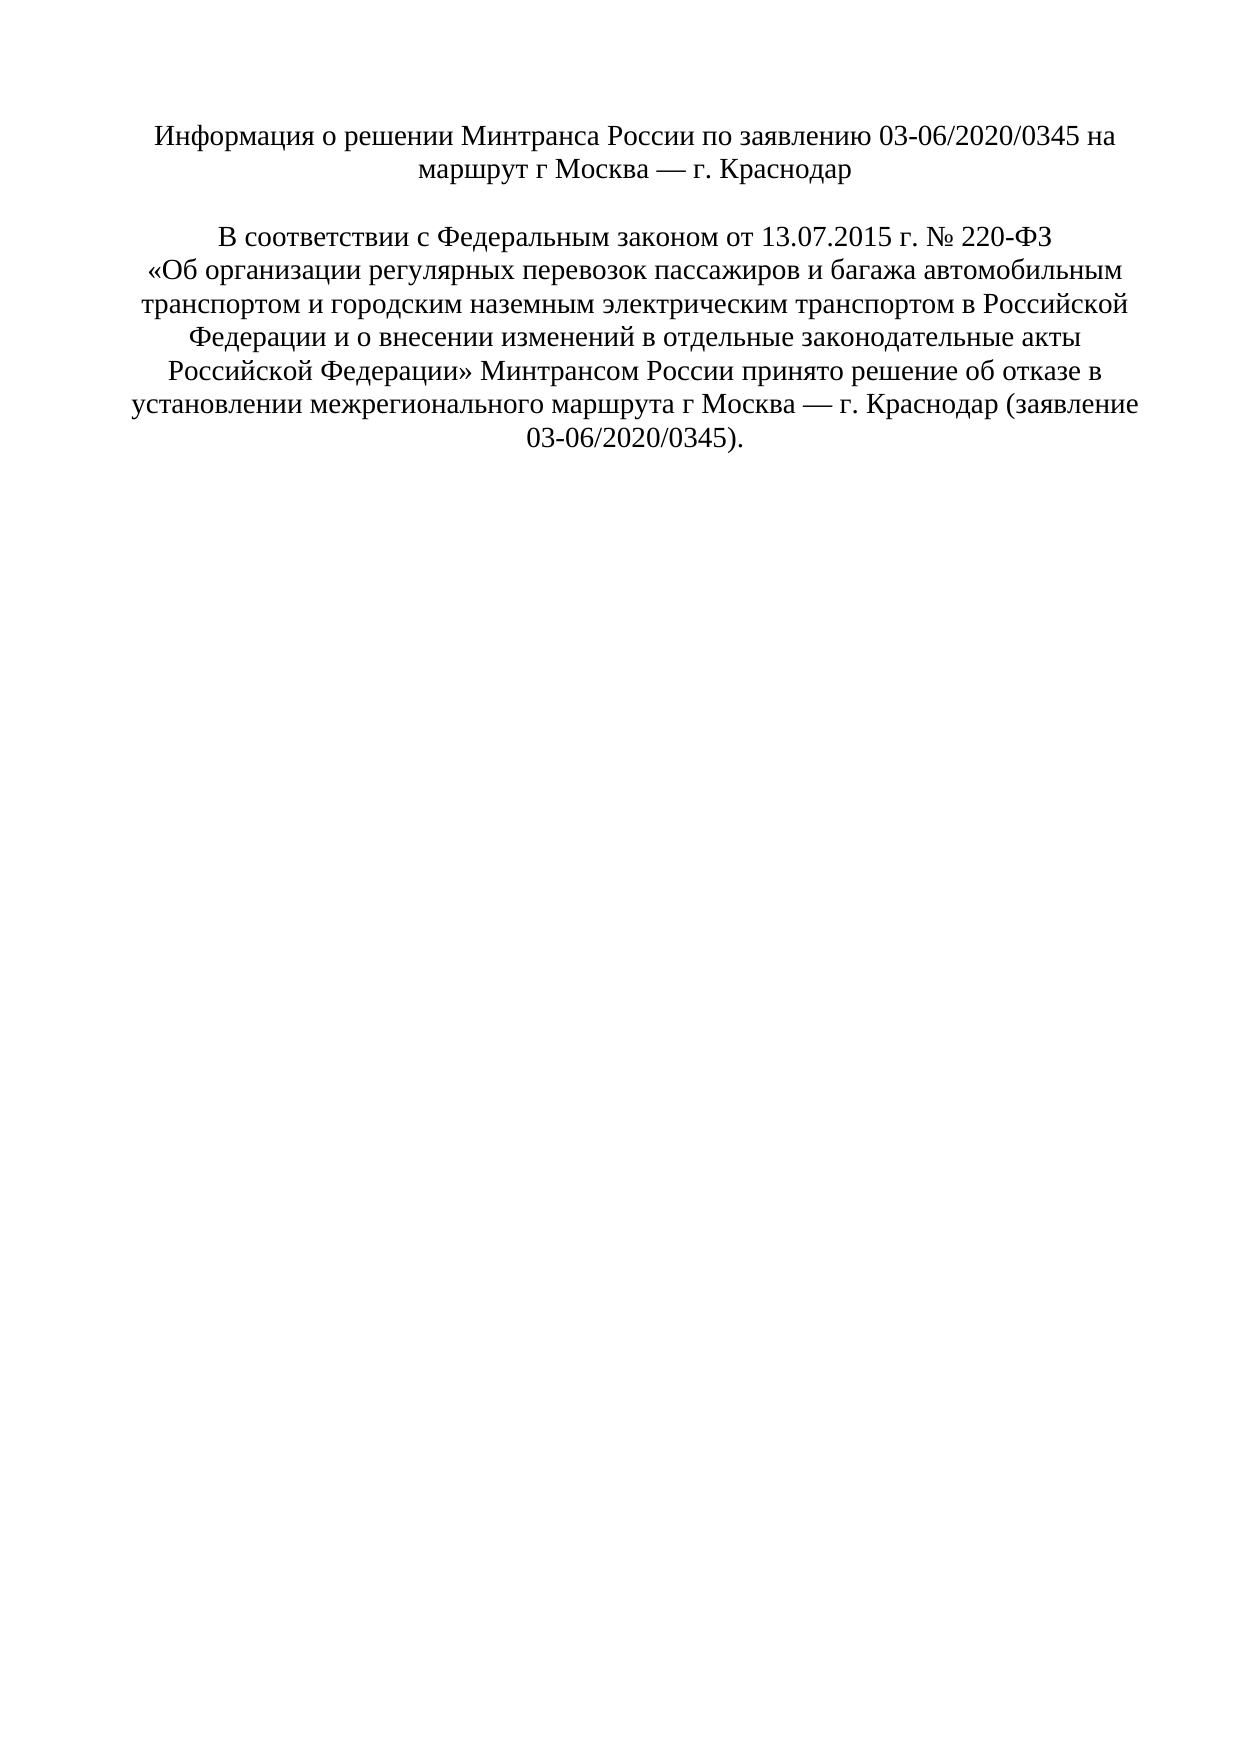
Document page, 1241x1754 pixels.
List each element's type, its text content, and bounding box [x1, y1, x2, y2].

text Информация о решении Минтранса России по заявлению 03-06/2020/0345 на маршрут г Москва — г. Краснодар [118, 118, 1152, 185]
text В соответствии с Федеральным законом от 13.07.2015 г. № 220-ФЗ «Об организации регулярных перевозок пассажиров и багажа автомобильным транспортом и городским наземным электрическим транспортом в Российской Федерации и о внесении изменений в отдельные законодательные акты Российской Федерации» Минтрансом России принято решение об отказе в установлении межрегионального маршрута г Москва — г. Краснодар (заявление 03-06/2020/0345). [118, 219, 1152, 453]
